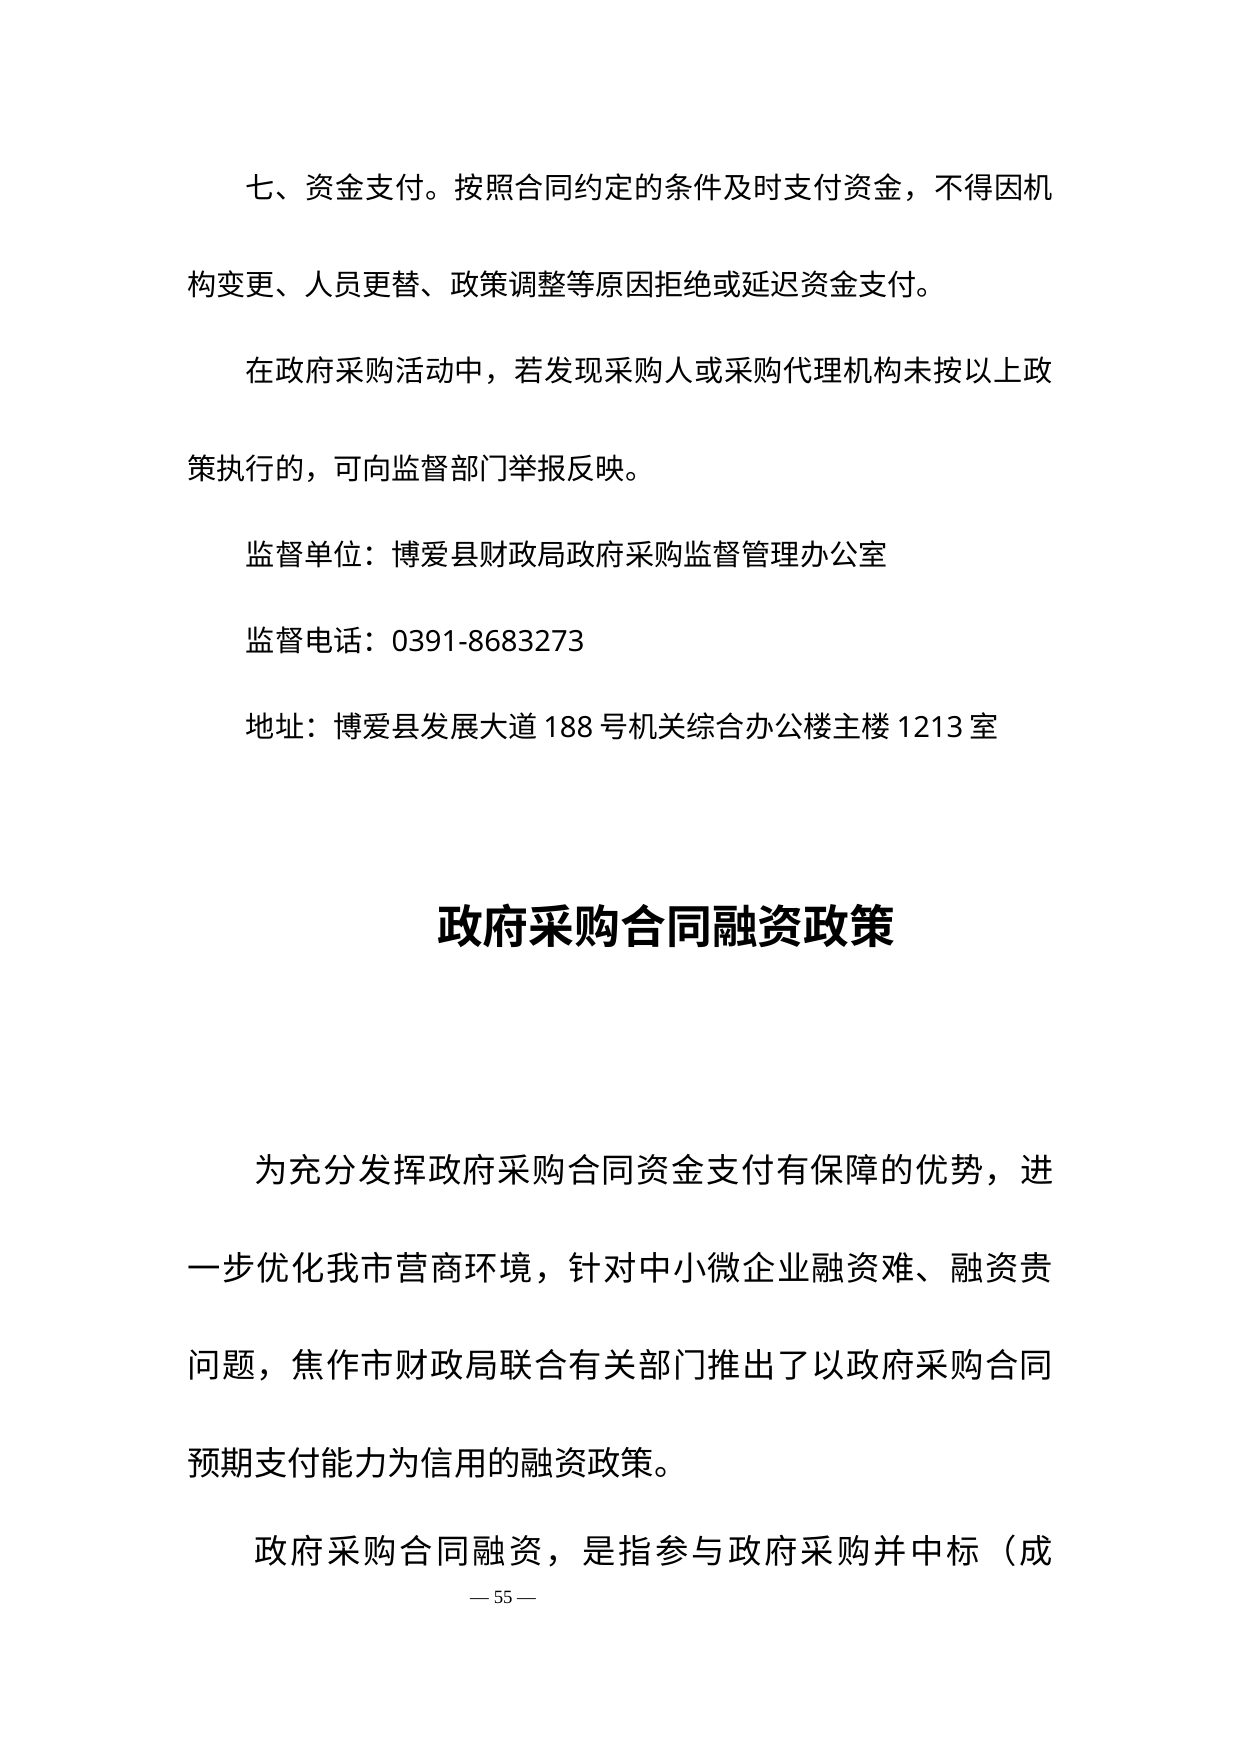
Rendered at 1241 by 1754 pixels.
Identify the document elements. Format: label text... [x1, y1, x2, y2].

text 政府采购合同融资政策 [187, 875, 1053, 972]
text 七、资金支付。按照合同约定的条件及时支付资金，不得因机构变更、人员更替、政策调整等原因拒绝或延迟资金支付。 [187, 153, 1053, 315]
text 为充分发挥政府采购合同资金支付有保障的优势，进一步优化我市营商环境，针对中小微企业融资难、融资贵问题，焦作市财政局联合有关部门推出了以政府采购合同预期支付能力为信用的融资政策。 [187, 1135, 1053, 1493]
text 地址：博爱县发展大道188号机关综合办公楼主楼1213室 [187, 692, 1053, 757]
text 监督电话：0391-8683273 [187, 606, 1053, 671]
text 监督单位：博爱县财政局政府采购监督管理办公室 [187, 520, 1053, 585]
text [187, 1517, 1053, 1582]
text 在政府采购活动中，若发现采购人或采购代理机构未按以上政策执行的，可向监督部门举报反映。 [187, 337, 1053, 499]
